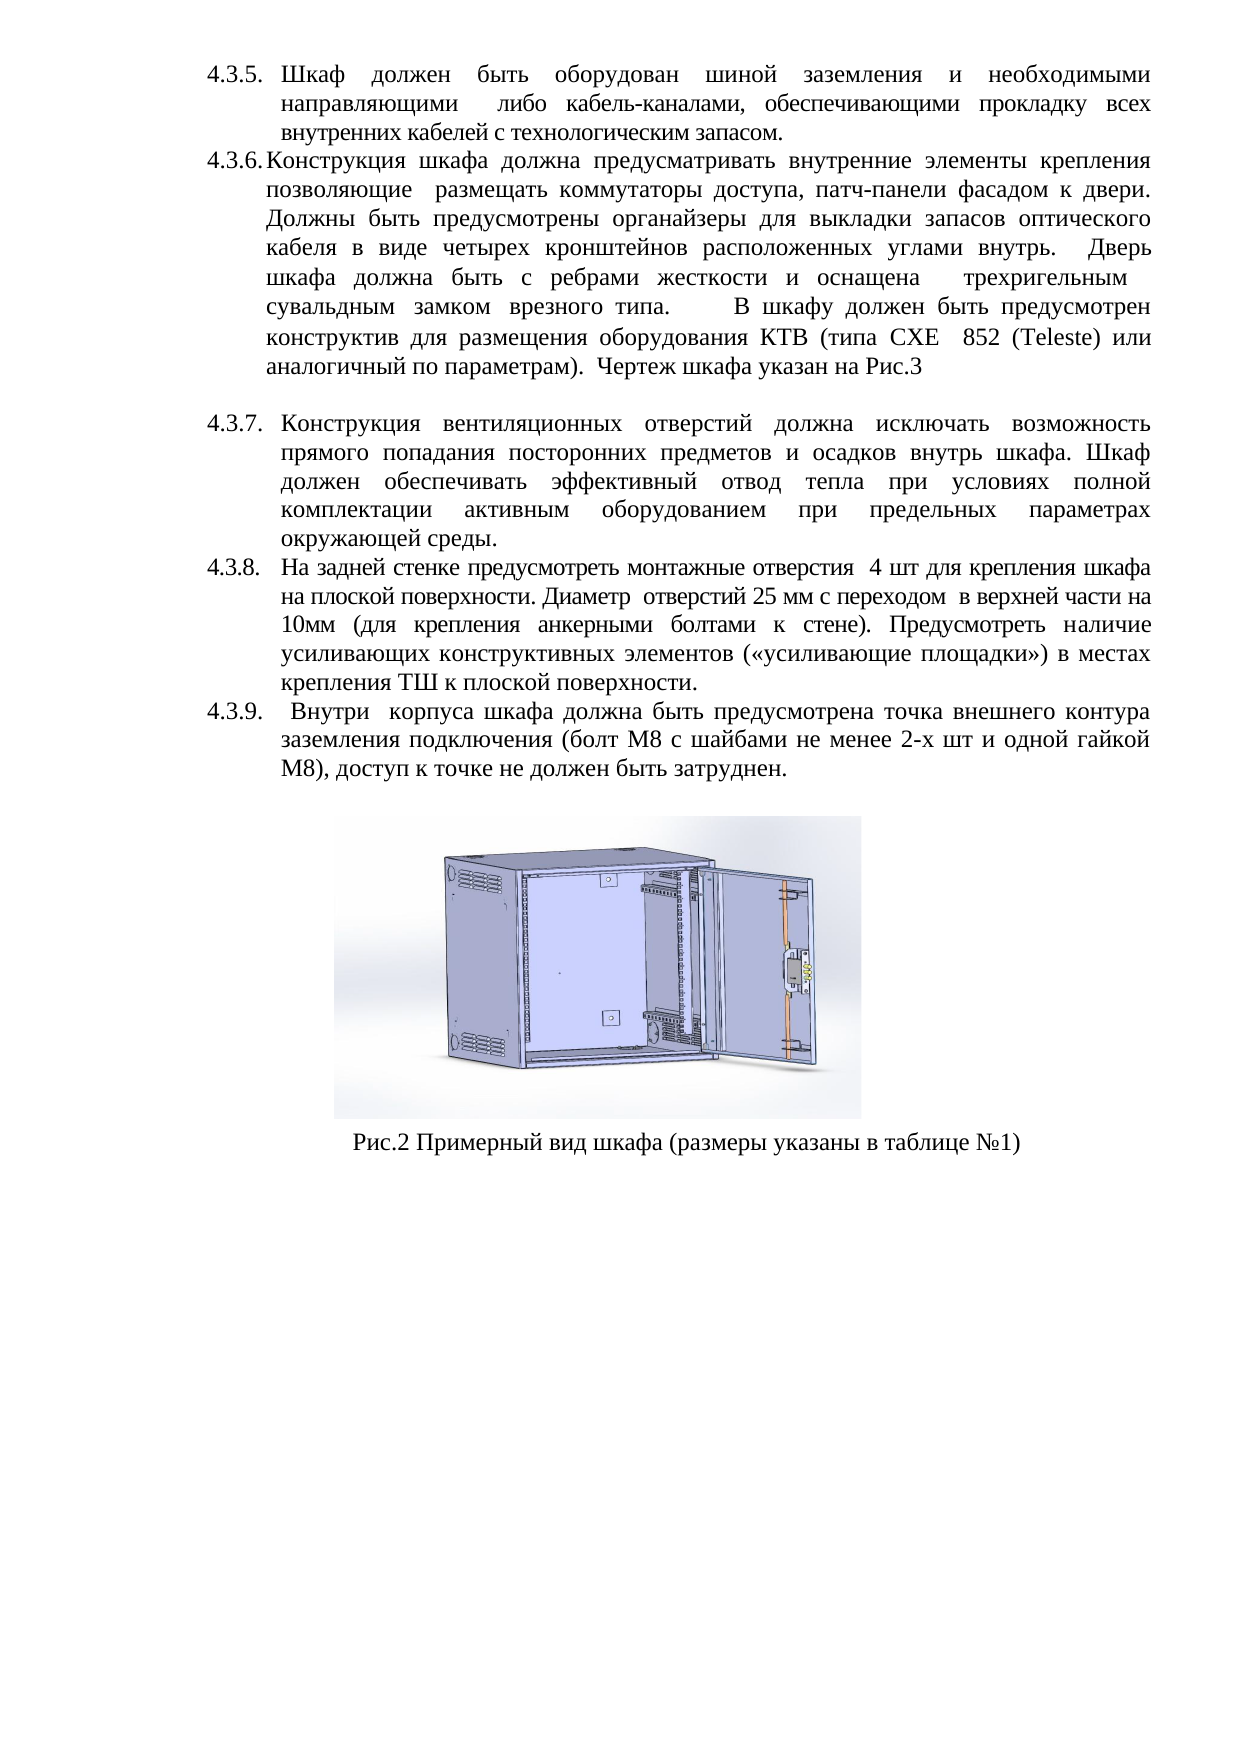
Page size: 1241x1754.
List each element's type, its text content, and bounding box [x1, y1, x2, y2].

list Внутри корпуса шкафа должна быть предусмотрена точка внешнего контура заземления подключения (болт М8 с шайбами не менее 2-х шт и одной гайкой М8), доступ к точке не должен быть затруднен. [207, 696, 1152, 782]
text Рис.2 Примерный вид шкафа (размеры указаны в таблице №1) [222, 1127, 1152, 1156]
list На задней стенке предусмотреть монтажные отверстия 4 шт для крепления шкафа на плоской поверхности. Диаметр отверстий 25 мм с переходом в верхней части на 10мм (для крепления анкерными болтами к стене). Предусмотреть наличие усиливающих конструктивных элементов («усиливающие площадки») в местах крепления ТШ к плоской поверхности. [207, 552, 1152, 696]
list Конструкция шкафа должна предусматривать внутренние элементы крепления позволяющие размещать коммутаторы доступа, патч-панели фасадом к двери. Должны быть предусмотрены органайзеры для выкладки запасов оптического кабеля в виде четырех кронштейнов расположенных углами внутрь. Дверь шкафа должна быть с ребрами жесткости и оснащена трехригельным сувальдным замком врезного типа. В шкафу должен быть предусмотрен конструктив для размещения оборудования КТВ (типа CXE 852 (Teleste) или аналогичный по параметрам). Чертеж шкафа указан на Рис.3 [207, 145, 1152, 379]
list Шкаф должен быть оборудован шиной заземления и необходимыми направляющими либо кабель-каналами, обеспечивающими прокладку всех внутренних кабелей с технологическим запасом. [207, 59, 1152, 145]
list Конструкция вентиляционных отверстий должна исключать возможность прямого попадания посторонних предметов и осадков внутрь шкафа. Шкаф должен обеспечивать эффективный отвод тепла при условиях полной комплектации активным оборудованием при предельных параметрах окружающей среды. [207, 408, 1152, 552]
